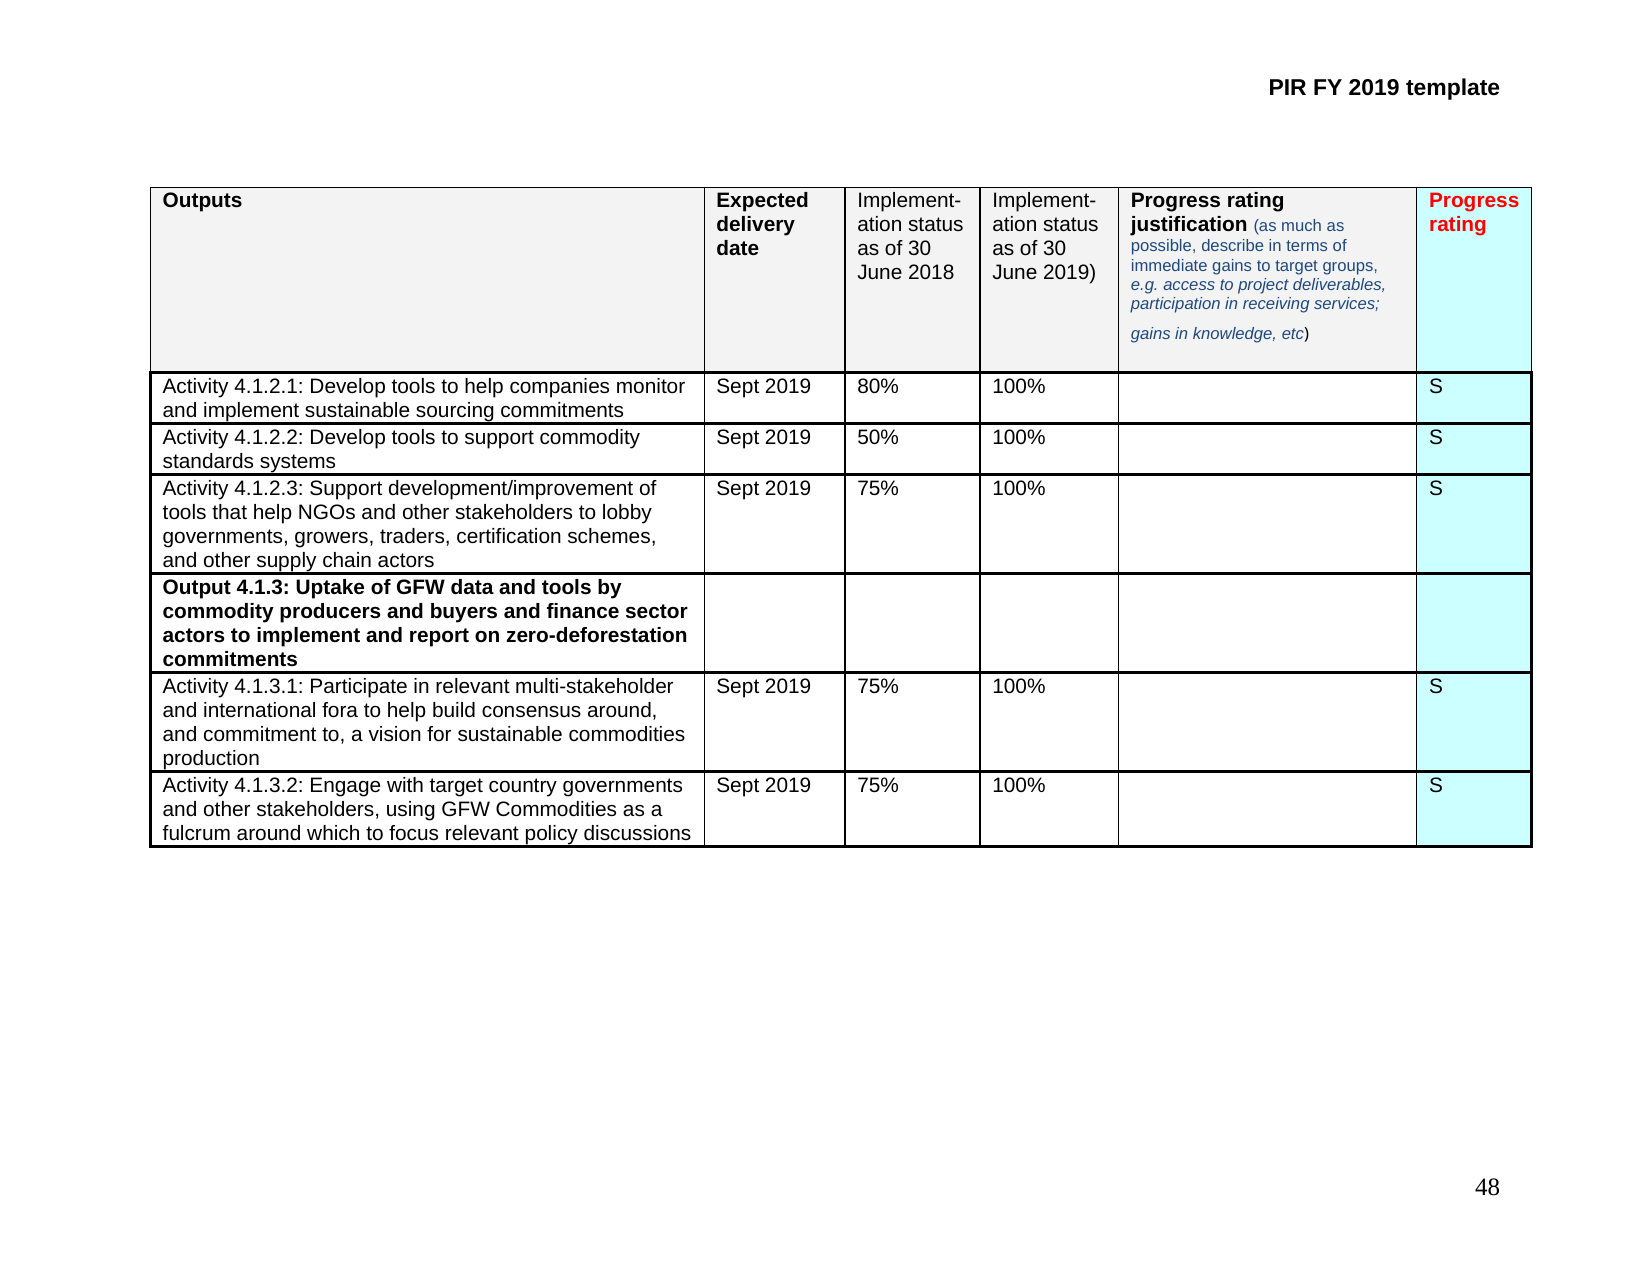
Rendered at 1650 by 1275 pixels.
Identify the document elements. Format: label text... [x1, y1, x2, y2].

table_cell [1119, 476, 1416, 572]
table_cell Output 4.1.3: Uptake of GFW data and tools by commodity producers and buyers and finance sector actors to implement and report on zero-deforestation commitments [152, 575, 704, 671]
table_cell Sept 2019 [705, 674, 844, 770]
table_cell 100% [981, 476, 1118, 572]
table_cell Sept 2019 [705, 374, 844, 422]
table_cell 100% [981, 374, 1118, 422]
table_cell [1119, 674, 1416, 770]
table_cell [1119, 575, 1416, 671]
table_cell S [1417, 374, 1530, 422]
table_cell Activity 4.1.3.1: Participate in relevant multi-stakeholder and international fora to help build consensus around, and commitment to, a vision for sustainable commodities production [152, 674, 704, 770]
table_cell Activity 4.1.3.2: Engage with target country governments and other stakeholders, using GFW Commodities as a fulcrum around which to focus relevant policy discussions [152, 773, 704, 845]
table_header Implement-ation status as of 30 June 2018 [846, 188, 979, 371]
table_cell 75% [846, 773, 979, 845]
table_cell [1119, 773, 1416, 845]
table_header Progress rating justification (as much as possible, describe in terms of immediate gains to target groups, e.g. access to project deliverables, participation in receiving services; gains in knowledge, etc) [1119, 188, 1416, 371]
table_cell Sept 2019 [705, 425, 844, 473]
table_header Outputs [151, 188, 704, 371]
table_cell 50% [846, 425, 979, 473]
table_cell S [1417, 476, 1530, 572]
table_cell 100% [981, 674, 1118, 770]
table_cell S [1417, 425, 1530, 473]
table_header Expected delivery date [705, 188, 844, 371]
table_cell Activity 4.1.2.2: Develop tools to support commodity standards systems [152, 425, 704, 473]
table_header Implement-ation status as of 30 June 2019) [981, 188, 1118, 371]
table_cell S [1417, 773, 1530, 845]
table_cell [1119, 374, 1416, 422]
table_cell 80% [846, 374, 979, 422]
table_cell [981, 575, 1118, 671]
table_cell Activity 4.1.2.1: Develop tools to help companies monitor and implement sustainable sourcing commitments [152, 374, 704, 422]
table_cell [846, 575, 979, 671]
table_cell [1417, 575, 1530, 671]
table_cell [705, 575, 844, 671]
table_cell 75% [846, 476, 979, 572]
table_cell Activity 4.1.2.3: Support development/improvement of tools that help NGOs and other stakeholders to lobby governments, growers, traders, certification schemes, and other supply chain actors [152, 476, 704, 572]
table_header Progress rating [1417, 188, 1531, 371]
table_cell S [1417, 674, 1530, 770]
table_cell Sept 2019 [705, 773, 844, 845]
table_cell [1119, 425, 1416, 473]
table_cell Sept 2019 [705, 476, 844, 572]
table_cell 75% [846, 674, 979, 770]
table_cell 100% [981, 773, 1118, 845]
table_cell 100% [981, 425, 1118, 473]
